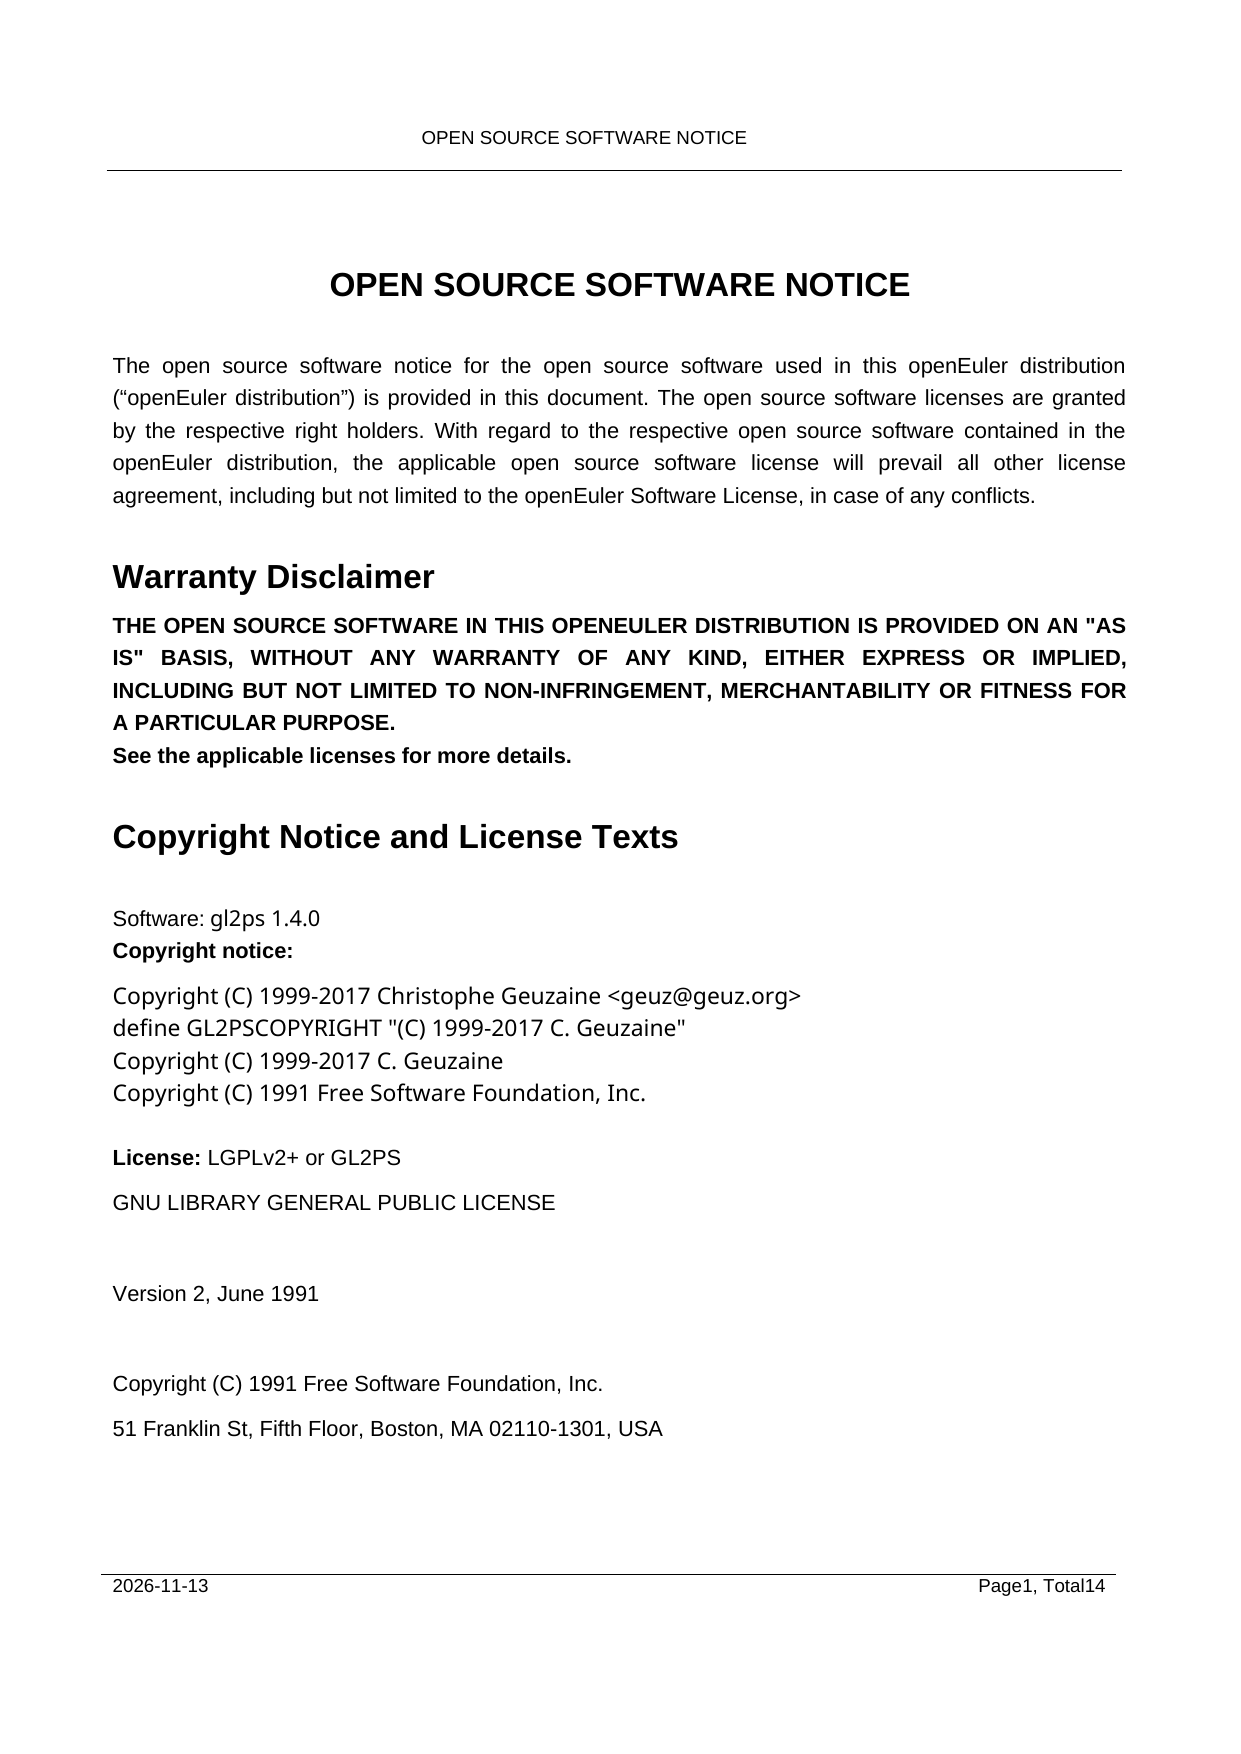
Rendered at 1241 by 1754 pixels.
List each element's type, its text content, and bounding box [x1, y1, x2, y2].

text Warranty Disclaimer [112, 544, 1128, 609]
text GNU LIBRARY GENERAL PUBLIC LICENSE [112, 1187, 1128, 1219]
text The open source software notice for the open source software used in this openEuler distribution (“openEuler distribution”) is provided in this document. The open source software licenses are granted by the respective right holders. With regard to the respective open source software contained in the openEuler distribution, the applicable open source software license will prevail all other license agreement, including but not limited to the openEuler Software License, in case of any conflicts. [112, 349, 1128, 511]
text Software: gl2ps 1.4.0 [112, 901, 1128, 934]
text Copyright Notice and License Texts [112, 804, 1128, 869]
text THE OPEN SOURCE SOFTWARE IN THIS OPENEULER DISTRIBUTION IS PROVIDED ON AN "AS IS" BASIS, WITHOUT ANY WARRANTY OF ANY KIND, EITHER EXPRESS OR IMPLIED, INCLUDING BUT NOT LIMITED TO NON-INFRINGEMENT, MERCHANTABILITY OR FITNESS FOR A PARTICULAR PURPOSE. See the applicable licenses for more details. [112, 609, 1128, 771]
text Copyright (C) 1991 Free Software Foundation, Inc. [112, 1077, 1128, 1109]
text Copyright (C) 1999-2017 C. Geuzaine [112, 1044, 1128, 1077]
text Copyright notice: [112, 934, 1128, 966]
text OPEN SOURCE SOFTWARE NOTICE [112, 251, 1128, 316]
text Copyright (C) 1999-2017 Christophe Geuzaine <geuz@geuz.org> [112, 979, 1128, 1012]
text Version 2, June 1991 [112, 1277, 1128, 1309]
text License: LGPLv2+ or GL2PS [112, 1142, 1128, 1174]
text define GL2PSCOPYRIGHT "(C) 1999-2017 C. Geuzaine" [112, 1012, 1128, 1044]
text Copyright (C) 1991 Free Software Foundation, Inc. [112, 1367, 1128, 1399]
text 51 Franklin St, Fifth Floor, Boston, MA 02110-1301, USA [112, 1412, 1128, 1445]
